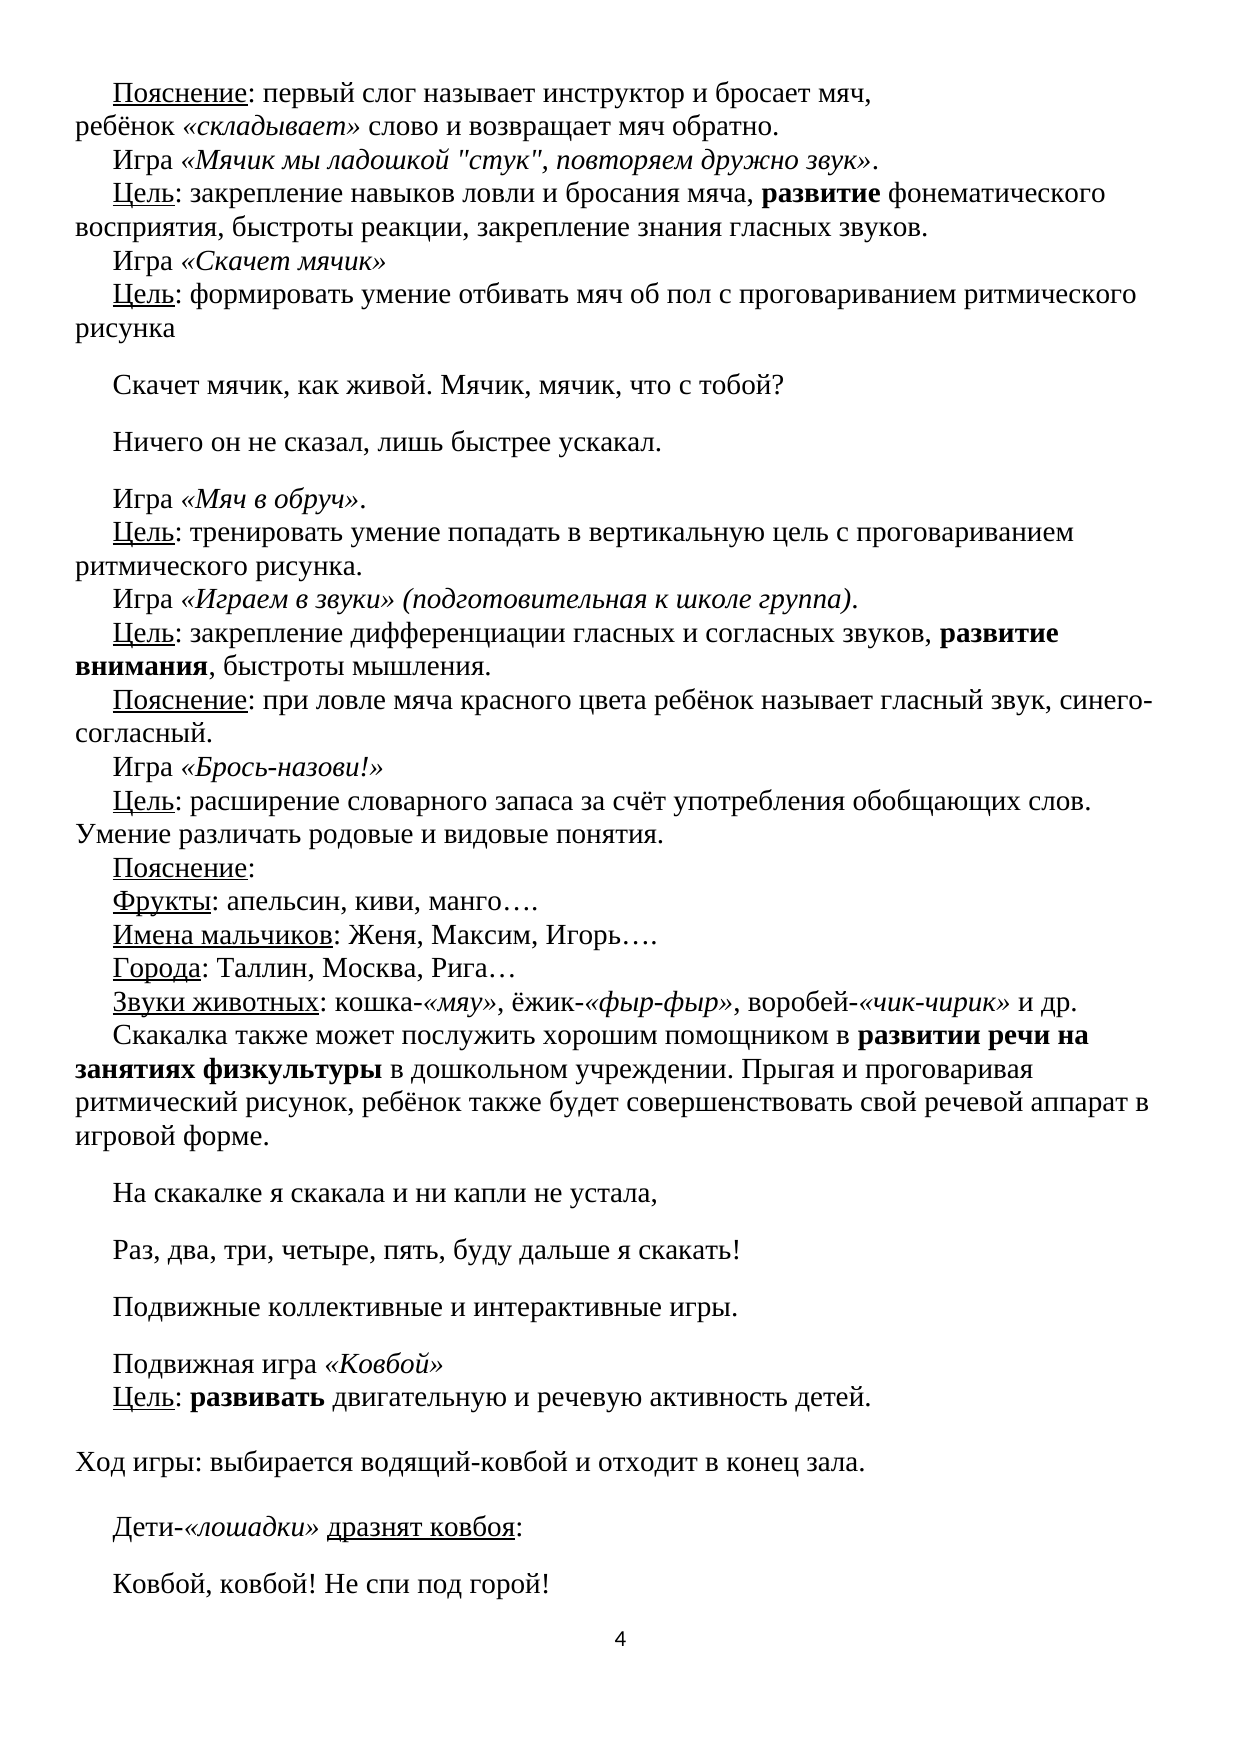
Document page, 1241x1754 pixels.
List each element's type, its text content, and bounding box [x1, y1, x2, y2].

text Цель: закрепление дифференциации гласных и согласных звуков, развитие внимания, быстроты мышления. [75, 615, 1165, 682]
text Скачет мячик, как живой. Мячик, мячик, что с тобой? [75, 367, 1165, 400]
text Раз, два, три, четыре, пять, буду дальше я скакать! [75, 1232, 1165, 1266]
text Пояснение: первый слог называет инструктор и бросает мяч, ребёнок «складывает» слово и возвращает мяч обратно. [75, 75, 1165, 142]
text Ход игры: выбирается водящий-ковбой и отходит в конец зала. [75, 1444, 1165, 1478]
text Цель: тренировать умение попадать в вертикальную цель с проговариванием ритмического рисунка. [75, 514, 1165, 581]
text Дети-«лошадки» дразнят ковбоя: [75, 1509, 1165, 1543]
text Города: Таллин, Москва, Рига… [75, 950, 1165, 984]
text Цель: развивать двигательную и речевую активность детей. [75, 1379, 1165, 1413]
text Игра «Брось-назови!» [75, 749, 1165, 783]
text Цель: расширение словарного запаса за счёт употребления обобщающих слов. Умение различать родовые и видовые понятия. [75, 783, 1165, 850]
text Цель: формировать умение отбивать мяч об пол с проговариванием ритмического рисунка [75, 276, 1165, 343]
text Фрукты: апельсин, киви, манго…. [75, 883, 1165, 917]
text Ковбой, ковбой! Не спи под горой! [75, 1566, 1165, 1599]
text Пояснение: при ловле мяча красного цвета ребёнок называет гласный звук, синего-согласный. [75, 682, 1165, 749]
text Цель: закрепление навыков ловли и бросания мяча, развитие фонематического восприятия, быстроты реакции, закрепление знания гласных звуков. [75, 176, 1165, 243]
text Ничего он не сказал, лишь быстрее ускакал. [75, 424, 1165, 457]
text Звуки животных: кошка-«мяу», ёжик-«фыр-фыр», воробей-«чик-чирик» и др. [75, 984, 1165, 1017]
text Игра «Мяч в обруч». [75, 481, 1165, 514]
text Подвижные коллективные и интерактивные игры. [75, 1289, 1165, 1322]
text Пояснение: [75, 850, 1165, 883]
text На скакалке я скакала и ни капли не устала, [75, 1175, 1165, 1208]
text Игра «Скачет мячик» [75, 243, 1165, 276]
text Игра «Мячик мы ладошкой "стук", повторяем дружно звук». [75, 142, 1165, 176]
text Подвижная игра «Ковбой» [75, 1346, 1165, 1379]
text Имена мальчиков: Женя, Максим, Игорь…. [75, 917, 1165, 950]
text Игра «Играем в звуки» (подготовительная к школе группа). [75, 581, 1165, 615]
text Скакалка также может послужить хорошим помощником в развитии речи на занятиях физкультуры в дошкольном учреждении. Прыгая и проговаривая ритмический рисунок, ребёнок также будет совершенствовать свой речевой аппарат в игровой форме. [75, 1017, 1165, 1152]
